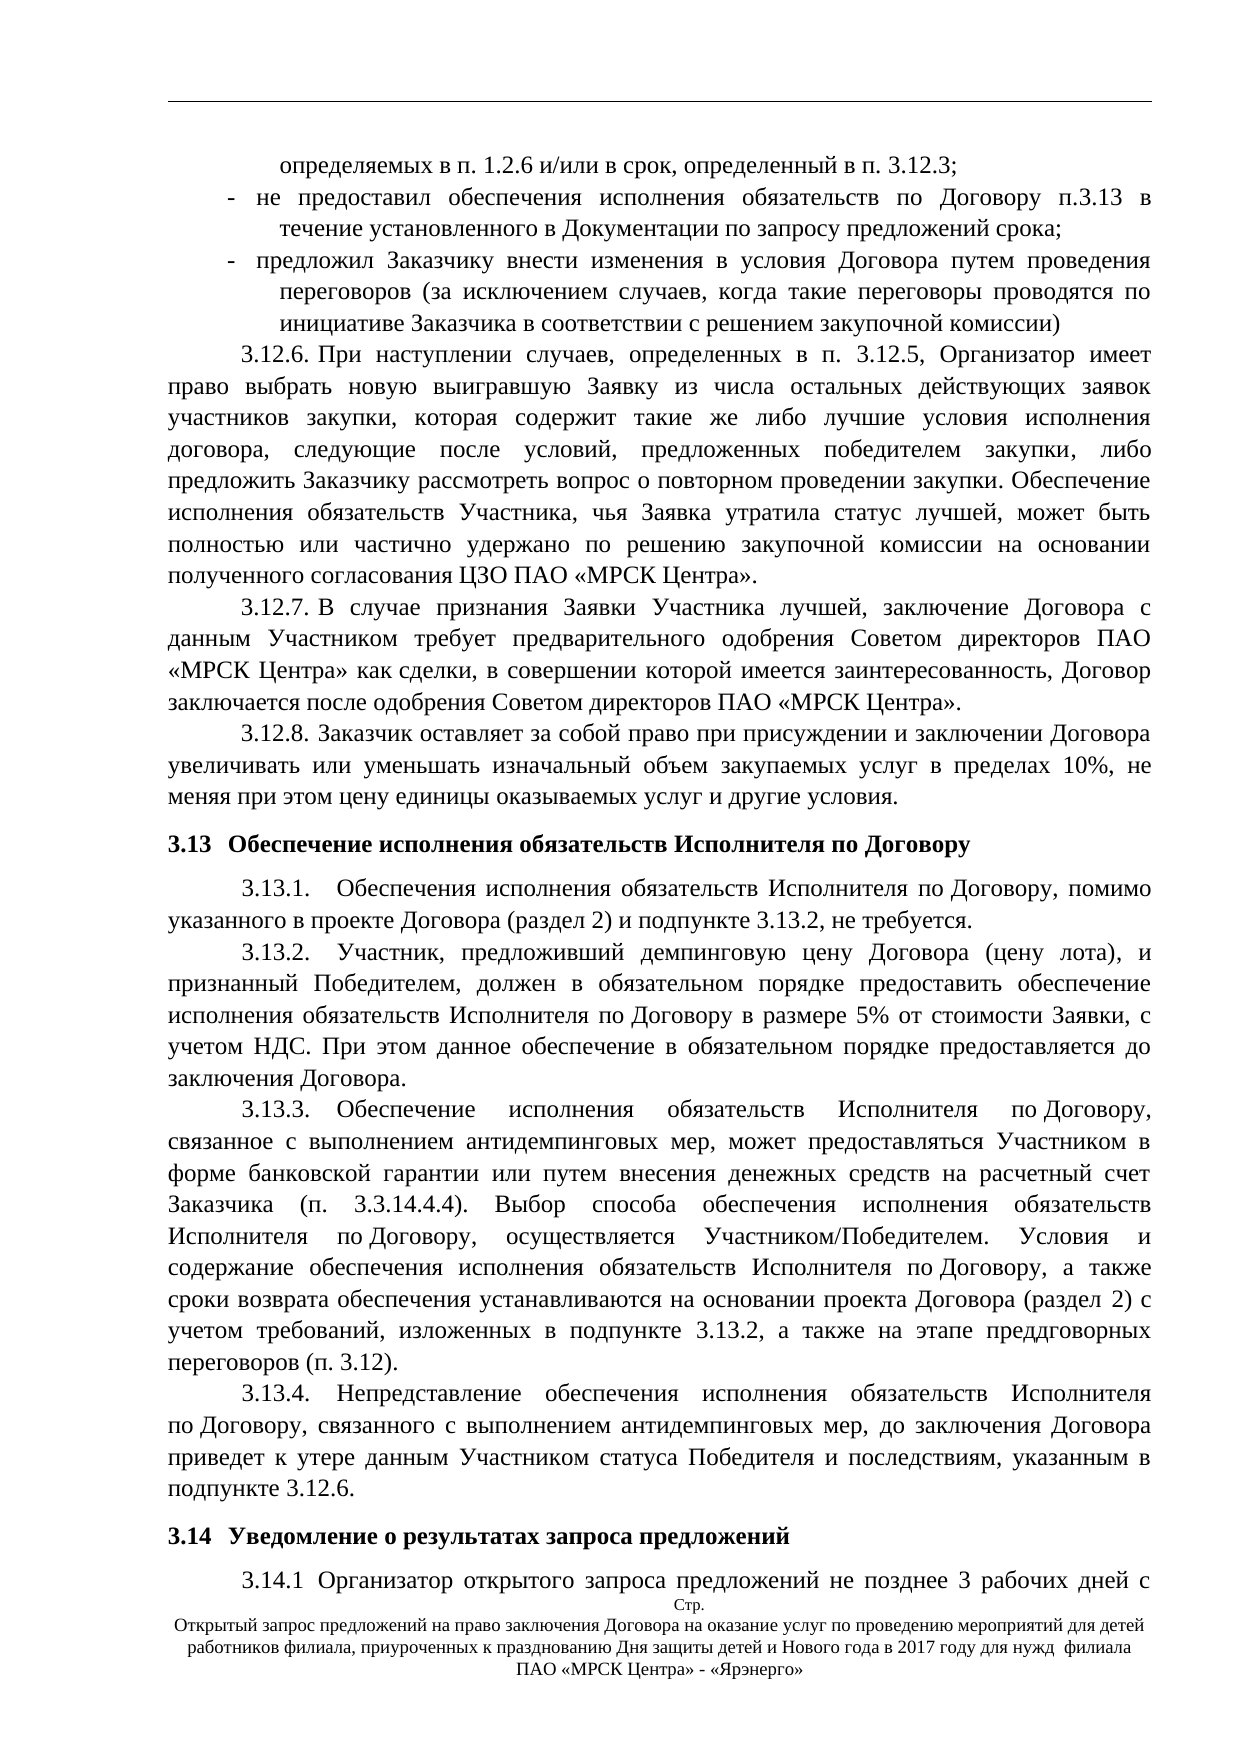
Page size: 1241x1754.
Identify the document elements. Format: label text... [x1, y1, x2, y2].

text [168, 1566, 1152, 1594]
list В случае признания Заявки Участника лучшей, заключение Договора с данным Участником требует предварительного одобрения Советом директоров ПАО «МРСК Центра» как сделки, в совершении которой имеется заинтересованность, Договор заключается после одобрения Советом директоров ПАО «МРСК Центра». [168, 592, 1152, 715]
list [227, 150, 1152, 179]
list Обеспечения исполнения обязательств Исполнителя по Договору, помимо указанного в проекте Договора (раздел 2) и подпункте 3.13.2, не требуется. [168, 873, 1152, 934]
subtitle Уведомление о результатах запроса предложений [168, 1521, 1152, 1550]
list При наступлении случаев, определенных в п. 3.12.5, Организатор имеет право выбрать новую выигравшую Заявку из числа остальных действующих заявок участников закупки, которая содержит такие же либо лучшие условия исполнения договора, следующие после условий, предложенных победителем закупки, либо предложить Заказчику рассмотреть вопрос о повторном проведении закупки. Обеспечение исполнения обязательств Участника, чья Заявка утратила статус лучшей, может быть полностью или частично удержано по решению закупочной комиссии на основании полученного согласования ЦЗО ПАО «МРСК Центра». [168, 339, 1152, 589]
subtitle Обеспечение исполнения обязательств Исполнителя по Договору [168, 829, 1152, 858]
list не предоставил обеспечения исполнения обязательств по Договору п.3.13 в течение установленного в Документации по запросу предложений срока; [227, 182, 1152, 242]
list Заказчик оставляет за собой право при присуждении и заключении Договора увеличивать или уменьшать изначальный объем закупаемых услуг в пределах 10%, не меняя при этом цену единицы оказываемых услуг и другие условия. [168, 718, 1152, 810]
list Непредставление обеспечения исполнения обязательств Исполнителя по Договору, связанного с выполнением антидемпинговых мер, до заключения Договора приведет к утере данным Участником статуса Победителя и последствиям, указанным в подпункте 3.12.6. [168, 1378, 1152, 1502]
list Обеспечение исполнения обязательств Исполнителя по Договору, связанное с выполнением антидемпинговых мер, может предоставляться Участником в форме банковской гарантии или путем внесения денежных средств на расчетный счет Заказчика (п. 3.3.14.4.4). Выбор способа обеспечения исполнения обязательств Исполнителя по Договору, осуществляется Участником/Победителем. Условия и содержание обеспечения исполнения обязательств Исполнителя по Договору, а также сроки возврата обеспечения устанавливаются на основании проекта Договора (раздел 2) с учетом требований, изложенных в подпункте 3.13.2, а также на этапе преддговорных переговоров (п. 3.12). [168, 1094, 1152, 1376]
list предложил Заказчику внести изменения в условия Договора путем проведения переговоров (за исключением случаев, когда такие переговоры проводятся по инициативе Заказчика в соответствии с решением закупочной комиссии) [227, 245, 1152, 337]
list Участник, предложивший демпинговую цену Договора (цену лота), и признанный Победителем, должен в обязательном порядке предоставить обеспечение исполнения обязательств Исполнителя по Договору в размере 5% от стоимости Заявки, с учетом НДС. При этом данное обеспечение в обязательном порядке предоставляется до заключения Договора. [168, 937, 1152, 1092]
